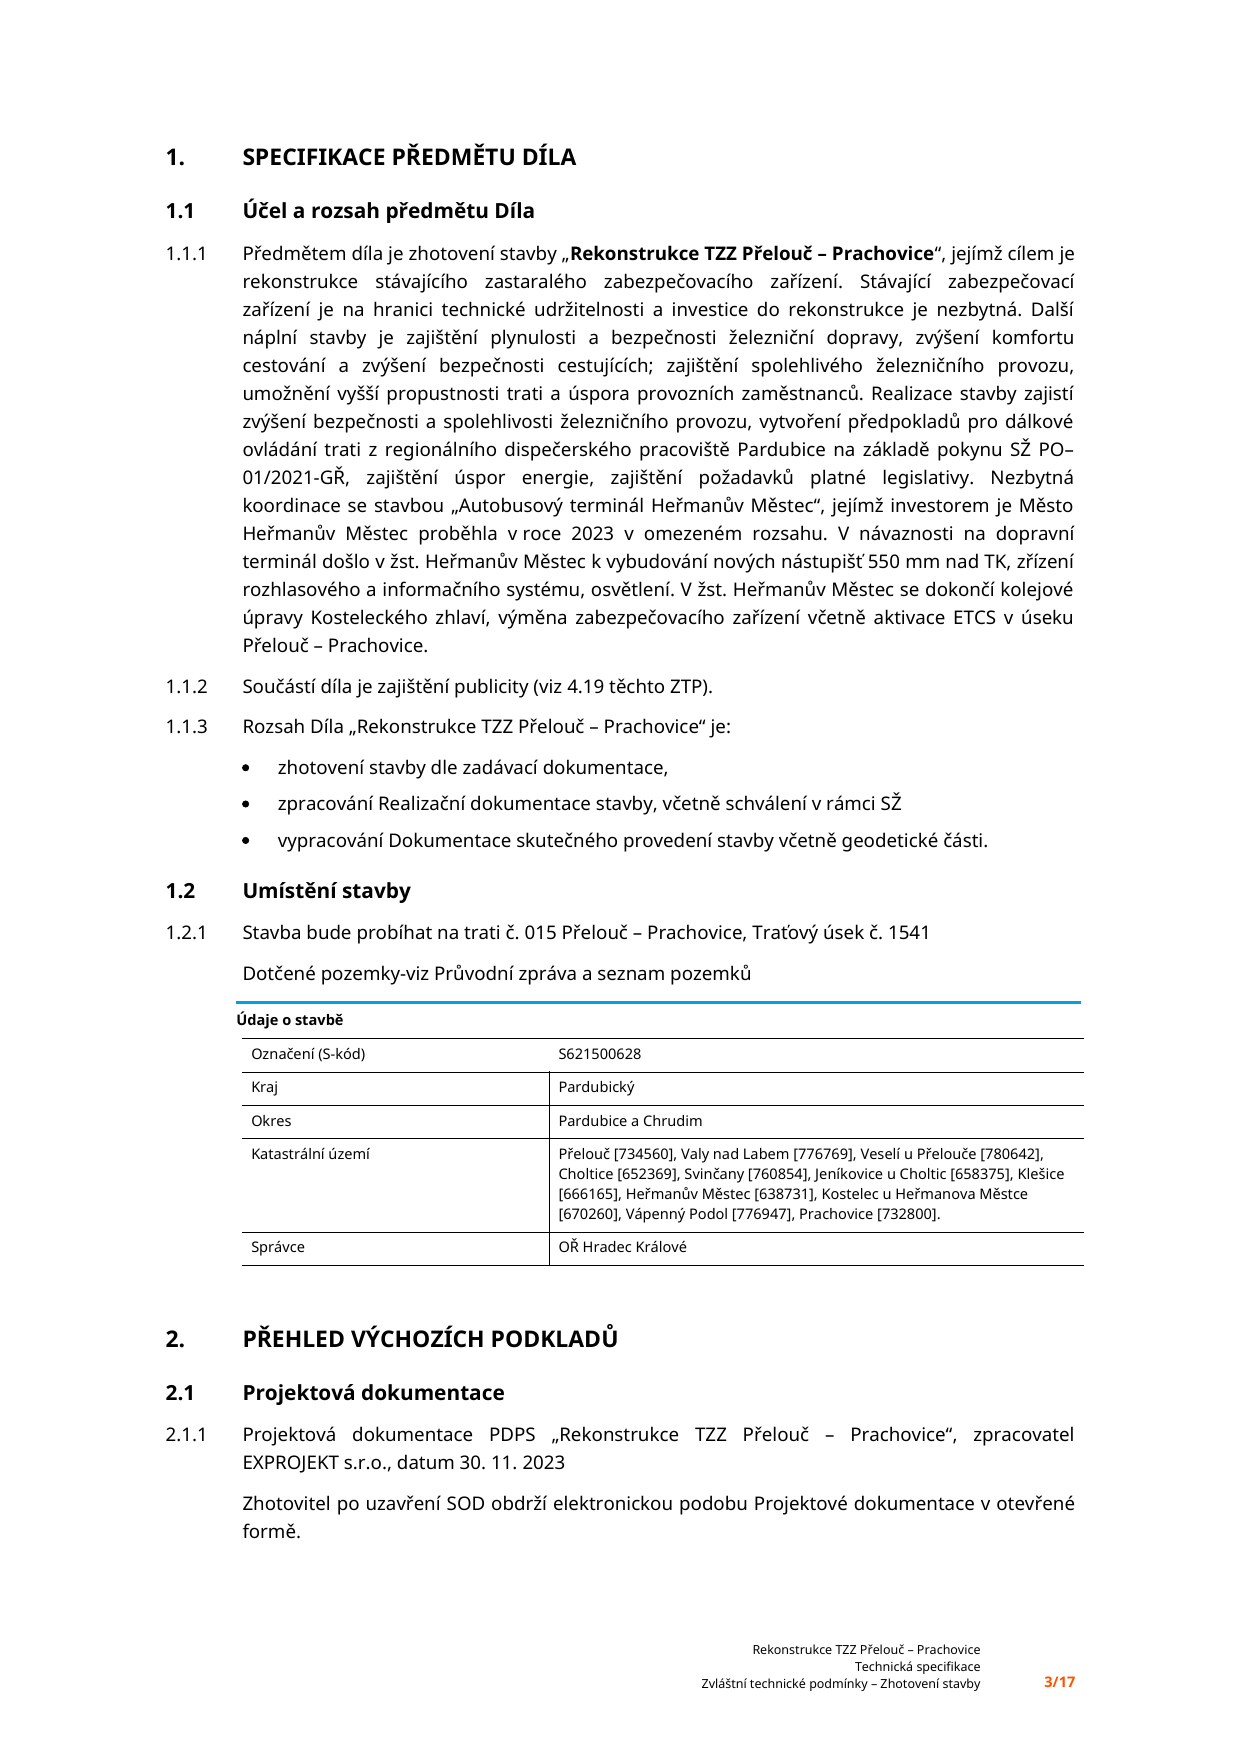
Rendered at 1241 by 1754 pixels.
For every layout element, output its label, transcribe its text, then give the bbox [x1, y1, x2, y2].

table_cell Přelouč [734560], Valy nad Labem [776769], Veselí u Přelouče [780642], Choltice [652369], Svinčany [760854], Jeníkovice u Choltic [658375], Klešice [666165], Heřmanův Městec [638731], Kostelec u Heřmanova Městce [670260], Vápenný Podol [776947], Prachovice [732800]. [550, 1139, 1084, 1231]
list Dotčené pozemky-viz Průvodní zpráva a seznam pozemků [242, 960, 1075, 986]
table_cell Pardubický [550, 1073, 1084, 1105]
text vypracování Dokumentace skutečného provedení stavby včetně geodetické části. [242, 827, 1075, 852]
text Stavba bude probíhat na trati č. 015 Přelouč – Prachovice, Traťový úsek č. 1541 [165, 919, 1075, 945]
table_cell Okres [242, 1106, 549, 1138]
text Projektová dokumentace [165, 1378, 1075, 1406]
text Účel a rozsah předmětu Díla [165, 197, 1075, 225]
text Předmětem díla je zhotovení stavby „Rekonstrukce TZZ Přelouč – Prachovice“, jejímž cílem je rekonstrukce stávajícího zastaralého zabezpečovacího zařízení. Stávající zabezpečovací zařízení je na hranici technické udržitelnosti a investice do rekonstrukce je nezbytná. Další náplní stavby je zajištění plynulosti a bezpečnosti železniční dopravy, zvýšení komfortu cestování a zvýšení bezpečnosti cestujících; zajištění spolehlivého železničního provozu, umožnění vyšší propustnosti trati a úspora provozních zaměstnanců. Realizace stavby zajistí zvýšení bezpečnosti a spolehlivosti železničního provozu, vytvoření předpokladů pro dálkové ovládání trati z regionálního dispečerského pracoviště Pardubice na základě pokynu SŽ PO–01/2021-GŘ, zajištění úspor energie, zajištění požadavků platné legislativy. Nezbytná koordinace se stavbou „Autobusový terminál Heřmanův Městec“, jejímž investorem je Město Heřmanův Městec proběhla v roce 2023 v omezeném rozsahu. V návaznosti na dopravní terminál došlo v žst. Heřmanův Městec k vybudování nových nástupišť 550 mm nad TK, zřízení rozhlasového a informačního systému, osvětlení. V žst. Heřmanův Městec se dokončí kolejové úpravy Kosteleckého zhlaví, výměna zabezpečovacího zařízení včetně aktivace ETCS v úseku Přelouč – Prachovice. [165, 240, 1075, 658]
text SPECIFIKACE PŘEDMĚTU DÍLA [165, 141, 1075, 173]
table_cell Pardubice a Chrudim [550, 1106, 1084, 1138]
table_cell Katastrální území [242, 1139, 549, 1231]
text PŘEHLED VÝCHOZÍCH PODKLADŮ [165, 1323, 1075, 1354]
table_header S621500628 [549, 1039, 1084, 1071]
text Údaje o stavbě [236, 1004, 1081, 1030]
text zhotovení stavby dle zadávací dokumentace, [242, 754, 1075, 780]
table_cell Správce [242, 1233, 549, 1265]
table_cell OŘ Hradec Králové [550, 1233, 1084, 1265]
text Umístění stavby [165, 876, 1075, 904]
text Rozsah Díla „Rekonstrukce TZZ Přelouč – Prachovice“ je: [165, 714, 1075, 739]
table_header Označení (S-kód) [242, 1039, 549, 1071]
table_cell Kraj [242, 1073, 549, 1105]
text Projektová dokumentace PDPS „Rekonstrukce TZZ Přelouč – Prachovice“, zpracovatel EXPROJEKT s.r.o., datum 30. 11. 2023 [165, 1422, 1075, 1475]
text zpracování Realizační dokumentace stavby, včetně schválení v rámci SŽ [242, 791, 1075, 816]
text Součástí díla je zajištění publicity (viz 4.19 těchto ZTP). [165, 673, 1075, 699]
text Zhotovitel po uzavření SOD obdrží elektronickou podobu Projektové dokumentace v otevřené formě. [242, 1490, 1075, 1544]
